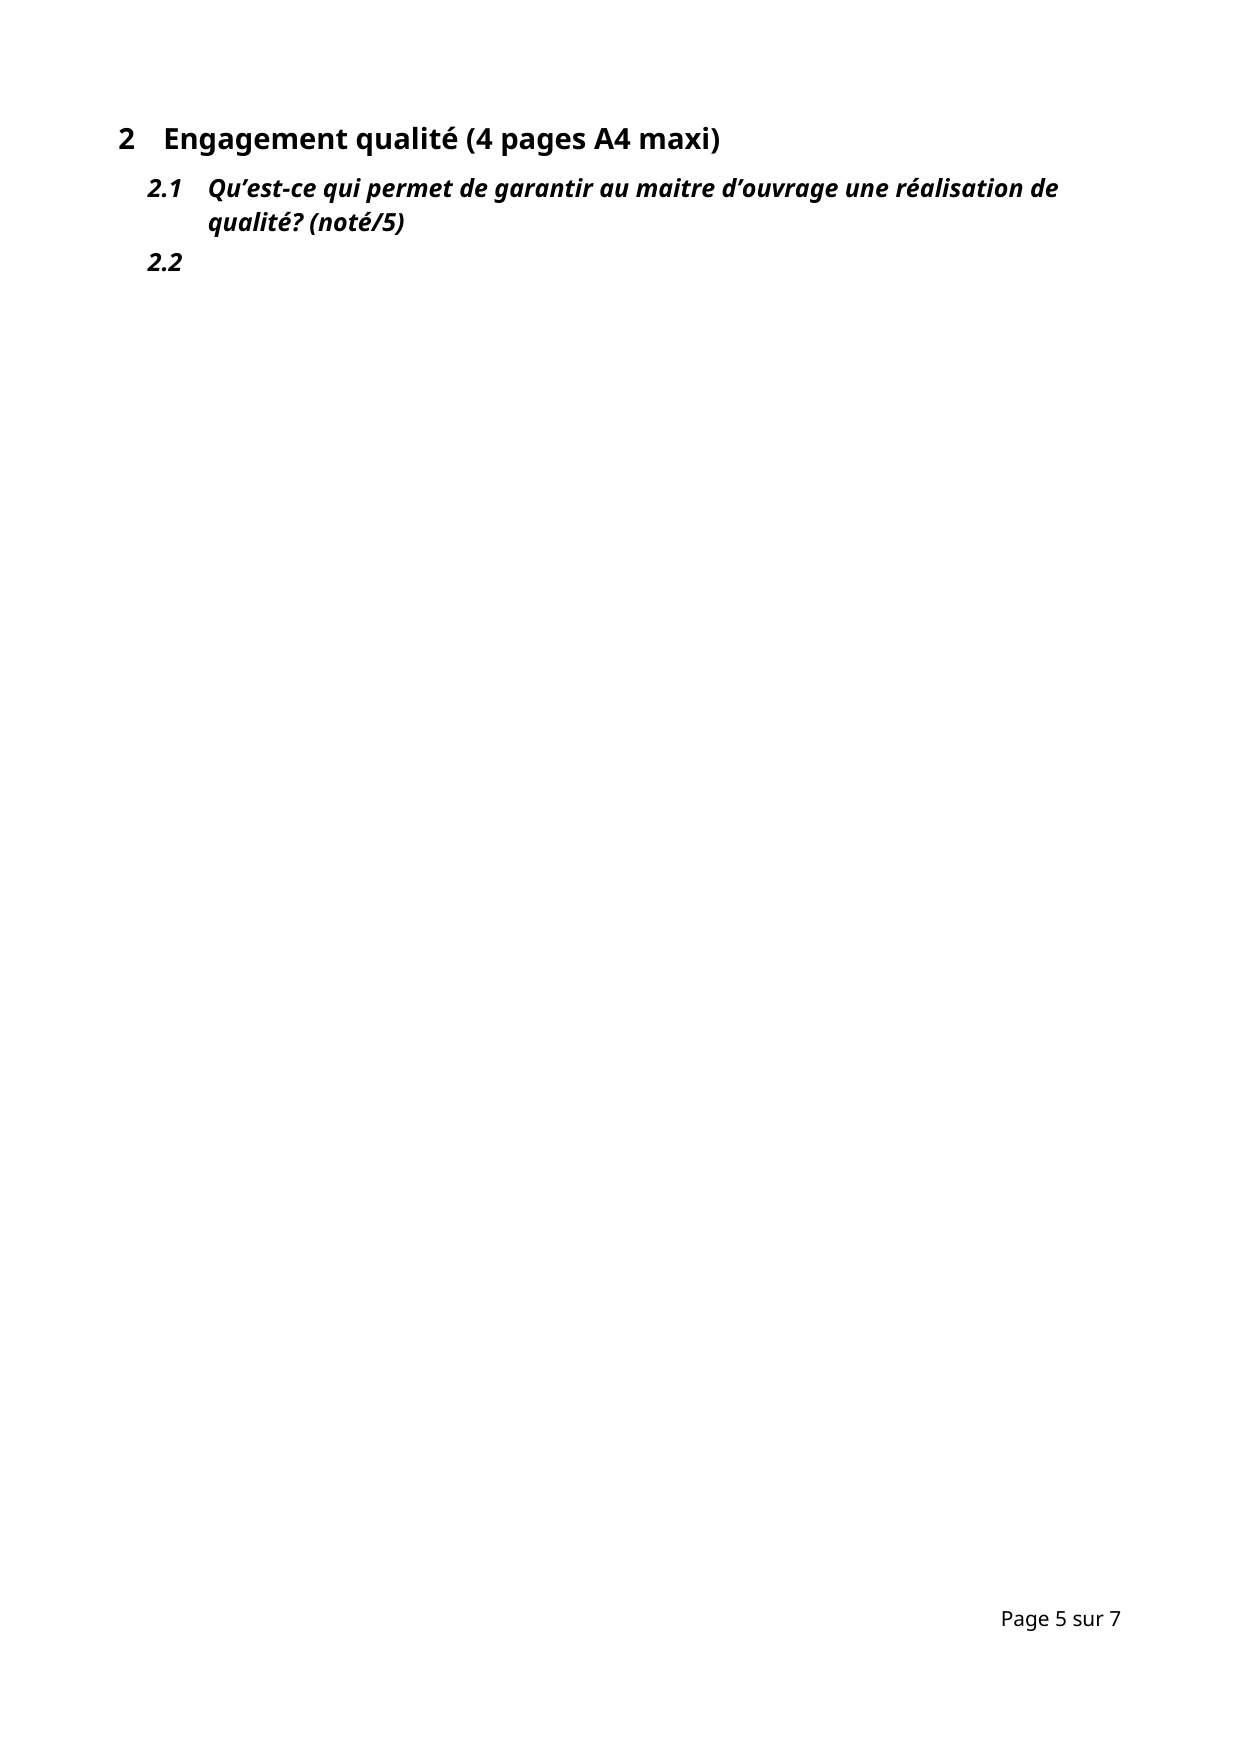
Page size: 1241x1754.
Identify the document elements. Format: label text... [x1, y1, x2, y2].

subtitle Engagement qualité (4 pages A4 maxi) [118, 118, 1123, 158]
subtitle Qu’est-ce qui permet de garantir au maitre d’ouvrage une réalisation de qualité? (noté/5) [148, 170, 1123, 238]
